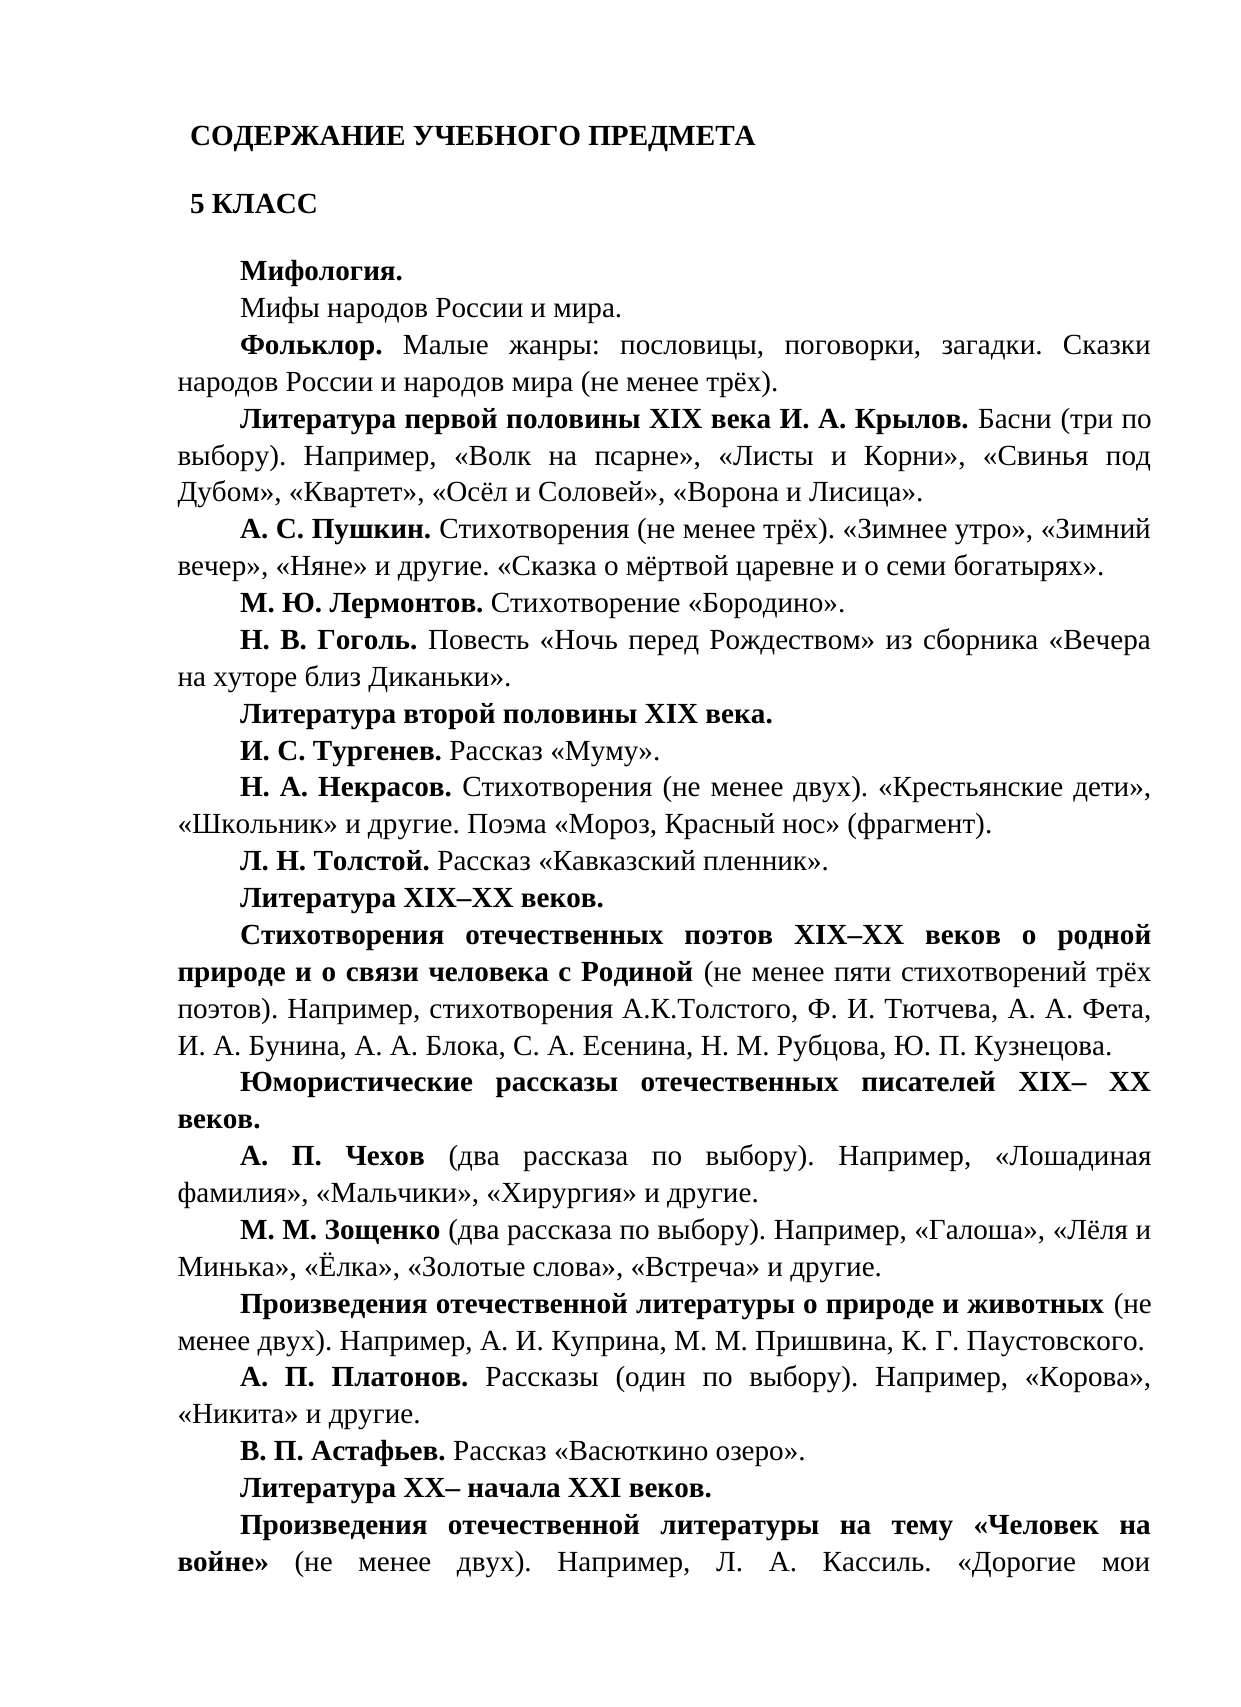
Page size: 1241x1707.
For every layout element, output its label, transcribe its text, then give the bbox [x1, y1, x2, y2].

text Литература XX– начала XXI веков. [177, 1470, 1152, 1504]
text Литература второй половины XIX века. [177, 696, 1152, 729]
text И. С. Тургенев. Рассказ «Муму». [177, 733, 1152, 766]
text Литература XIX–ХХ веков. [177, 880, 1152, 914]
text А. П. Чехов (два рассказа по выбору). Например, «Лошадиная фамилия», «Мальчики», «Хирургия» и другие. [177, 1138, 1152, 1209]
text Мифология. [177, 253, 1152, 287]
text М. Ю. Лермонтов. Стихотворение «Бородино». [177, 585, 1152, 619]
text 5 КЛАСС [190, 186, 1152, 219]
text Фольклор. Малые жанры: пословицы, поговорки, загадки. Сказки народов России и народов мира (не менее трёх). [177, 327, 1152, 397]
text А. П. Платонов. Рассказы (один по выбору). Например, «Корова», «Никита» и другие. [177, 1359, 1152, 1430]
text В. П. Астафьев. Рассказ «Васюткино озеро». [177, 1433, 1152, 1467]
text Литература первой половины XIX века И. А. Крылов. Басни (три по выбору). Например, «Волк на псарне», «Листы и Корни», «Свинья под Дубом», «Квартет», «Осёл и Соловей», «Ворона и Лисица». [177, 401, 1152, 508]
text Стихотворения отечественных поэтов XIX–ХХ веков о родной природе и о связи человека с Родиной (не менее пяти стихотворений трёх поэтов). Например, стихотворения А.К.Толстого, Ф. И. Тютчева, А. А. Фета, И. А. Бунина, А. А. Блока, С. А. Есенина, Н. М. Рубцова, Ю. П. Кузнецова. [177, 917, 1152, 1061]
text Мифы народов России и мира. [177, 290, 1152, 324]
text Л. Н. Толстой. Рассказ «Кавказский пленник». [177, 843, 1152, 877]
text Произведения отечественной литературы о природе и животных (не менее двух). Например, А. И. Куприна, М. М. Пришвина, К. Г. Паустовского. [177, 1286, 1152, 1356]
text Юмористические рассказы отечественных писателей XIX– XX веков. [177, 1064, 1152, 1135]
text Н. А. Некрасов. Стихотворения (не менее двух). «Крестьянские дети», «Школьник» и другие. Поэма «Мороз, Красный нос» (фрагмент). [177, 769, 1152, 840]
text М. М. Зощенко (два рассказа по выбору). Например, «Галоша», «Лёля и Минька», «Ёлка», «Золотые слова», «Встреча» и другие. [177, 1212, 1152, 1282]
text А. С. Пушкин. Стихотворения (не менее трёх). «Зимнее утро», «Зимний вечер», «Няне» и другие. «Сказка о мёртвой царевне и о семи богатырях». [177, 511, 1152, 582]
text Н. В. Гоголь. Повесть «Ночь перед Рождеством» из сборника «Вечера на хуторе близ Диканьки». [177, 622, 1152, 692]
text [177, 1507, 1152, 1577]
text СОДЕРЖАНИЕ УЧЕБНОГО ПРЕДМЕТА [190, 118, 1152, 152]
